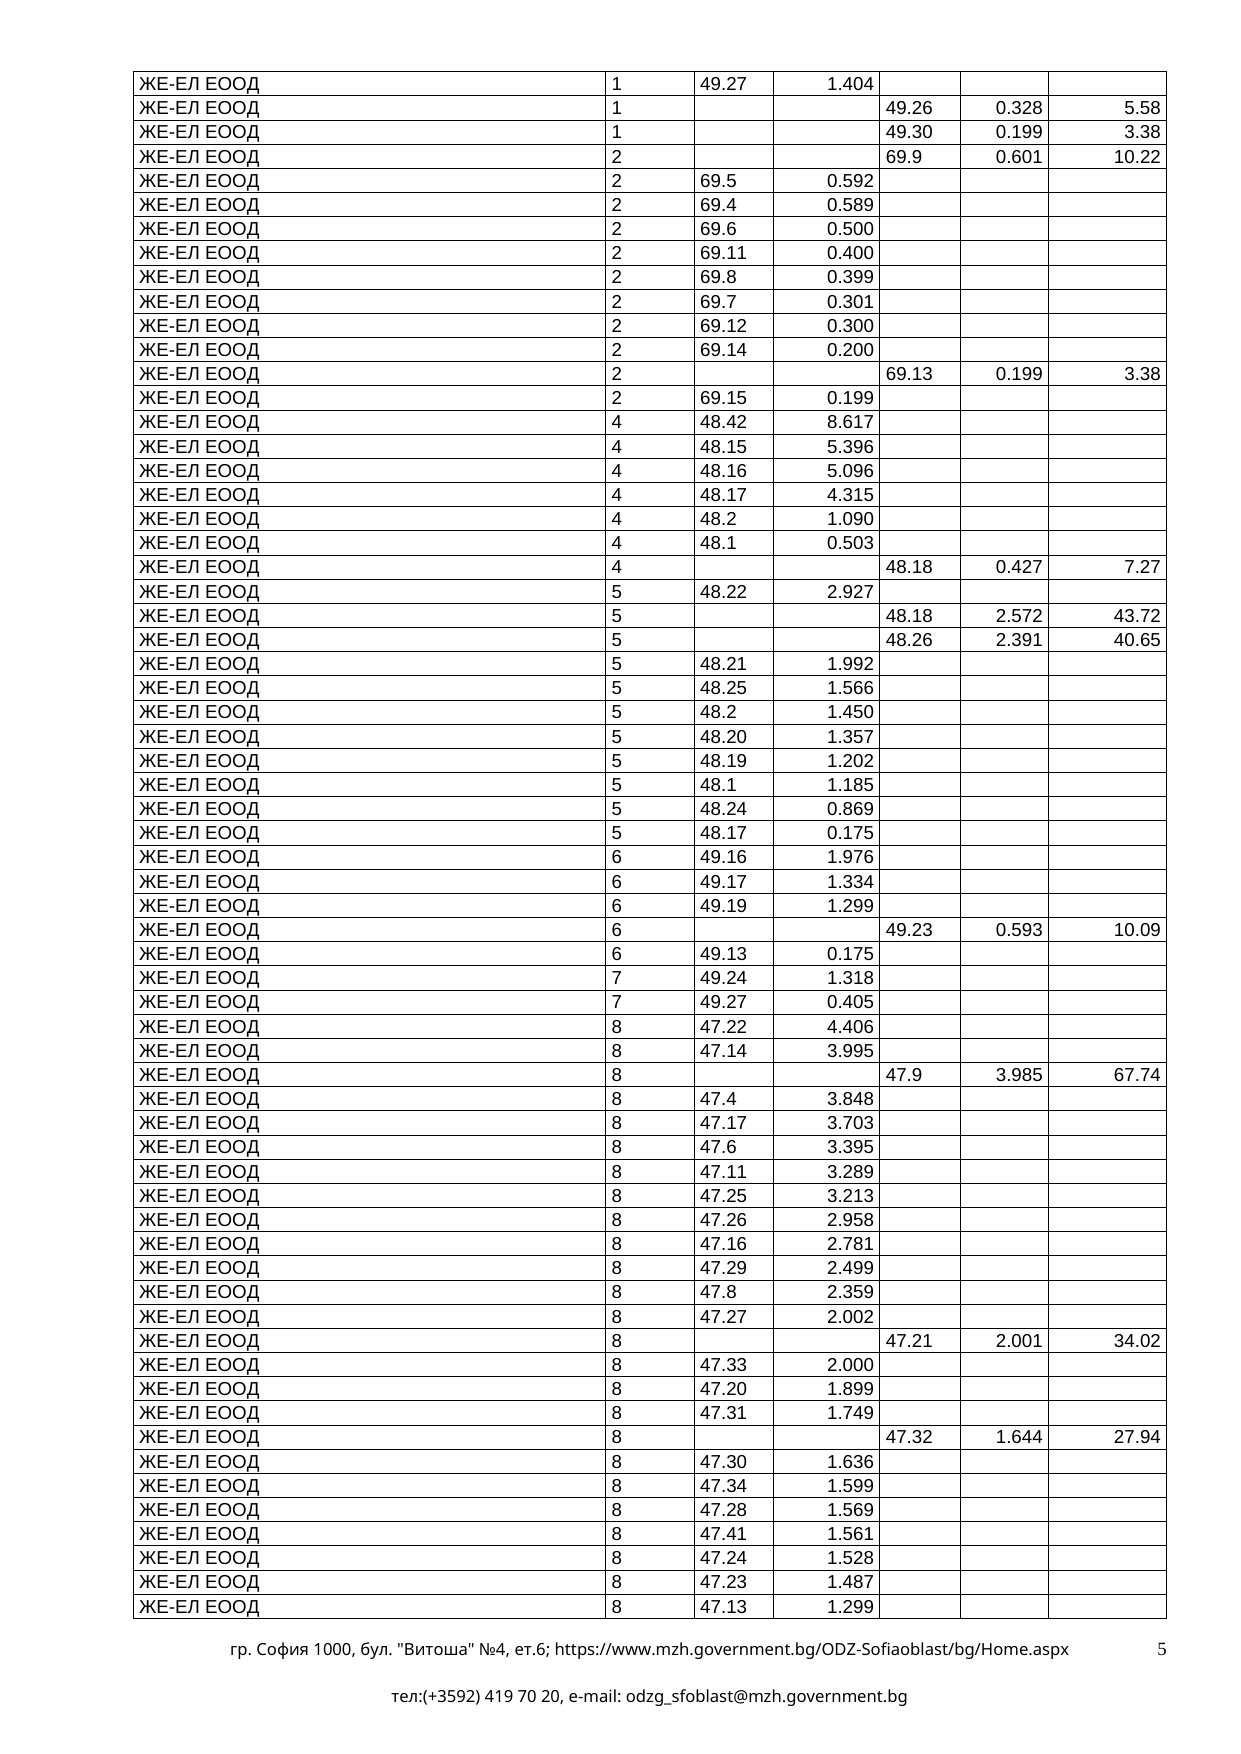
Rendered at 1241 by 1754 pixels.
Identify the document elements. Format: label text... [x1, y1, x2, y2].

table_cell 47.33 [695, 1353, 773, 1376]
table_cell 8 [606, 1546, 694, 1569]
table_cell ЖЕ-ЕЛ ЕООД [134, 556, 605, 579]
table_cell 49.13 [695, 942, 773, 965]
table_cell 2.002 [774, 1305, 879, 1328]
table_cell 47.28 [695, 1498, 773, 1521]
table_cell 0.601 [961, 145, 1048, 168]
table_cell 8 [606, 1232, 694, 1255]
table_cell ЖЕ-ЕЛ ЕООД [134, 1498, 605, 1521]
table_cell 3.703 [774, 1111, 879, 1134]
table_cell 48.25 [695, 676, 773, 699]
table_cell 47.8 [695, 1281, 773, 1304]
table_cell 1.404 [774, 72, 879, 95]
table_cell [961, 1450, 1048, 1473]
table_cell 48.18 [880, 604, 960, 627]
table_cell 4.315 [774, 483, 879, 506]
table_cell 0.175 [774, 942, 879, 965]
table_cell 47.14 [695, 1039, 773, 1062]
table_cell ЖЕ-ЕЛ ЕООД [134, 1232, 605, 1255]
table_cell [695, 1426, 773, 1449]
table_cell 2.572 [961, 604, 1048, 627]
table_cell [1049, 1522, 1166, 1545]
table_cell [1049, 193, 1166, 216]
table_cell ЖЕ-ЕЛ ЕООД [134, 1450, 605, 1473]
table_cell 47.20 [695, 1377, 773, 1400]
table_cell 2 [606, 314, 694, 337]
table_cell 69.8 [695, 266, 773, 289]
table_cell 0.593 [961, 918, 1048, 941]
table_cell [961, 483, 1048, 506]
table_cell 47.41 [695, 1522, 773, 1545]
table_cell 2.359 [774, 1281, 879, 1304]
table_cell 69.9 [880, 145, 960, 168]
table_cell 2 [606, 386, 694, 409]
table_cell 4 [606, 459, 694, 482]
table_cell 5 [606, 628, 694, 651]
table_cell [961, 1353, 1048, 1376]
table_cell 48.2 [695, 507, 773, 530]
table_cell 3.848 [774, 1087, 879, 1110]
table_cell 4 [606, 483, 694, 506]
table_cell [1049, 217, 1166, 240]
table_cell [1049, 821, 1166, 844]
table_cell 47.30 [695, 1450, 773, 1473]
table_cell 6 [606, 894, 694, 917]
table_cell [774, 362, 879, 385]
table_cell [961, 966, 1048, 989]
table_cell [880, 870, 960, 893]
table_cell [880, 1450, 960, 1473]
table_cell ЖЕ-ЕЛ ЕООД [134, 266, 605, 289]
table_cell [961, 894, 1048, 917]
table_cell 48.42 [695, 411, 773, 434]
table_cell [1049, 241, 1166, 264]
table_cell [1049, 435, 1166, 458]
table_cell 48.16 [695, 459, 773, 482]
table_cell [880, 701, 960, 724]
table_cell [1049, 1281, 1166, 1304]
table_cell 3.213 [774, 1184, 879, 1207]
table_cell [695, 121, 773, 144]
table_cell [1049, 72, 1166, 95]
table_cell [961, 1474, 1048, 1497]
table_cell [961, 1111, 1048, 1134]
table_cell 5.58 [1049, 96, 1166, 119]
table_cell 1.185 [774, 773, 879, 796]
table_cell ЖЕ-ЕЛ ЕООД [134, 96, 605, 119]
table_cell [880, 1160, 960, 1183]
table_cell 2.001 [961, 1329, 1048, 1352]
table_cell 0.199 [961, 362, 1048, 385]
table_cell [961, 1571, 1048, 1594]
table_cell 0.300 [774, 314, 879, 337]
table_cell 0.175 [774, 821, 879, 844]
table_cell [774, 96, 879, 119]
table_cell [774, 121, 879, 144]
table_cell 34.02 [1049, 1329, 1166, 1352]
table_cell [1049, 1377, 1166, 1400]
table_cell ЖЕ-ЕЛ ЕООД [134, 991, 605, 1014]
table_cell [961, 580, 1048, 603]
table_cell ЖЕ-ЕЛ ЕООД [134, 459, 605, 482]
table_cell ЖЕ-ЕЛ ЕООД [134, 1281, 605, 1304]
table_cell [1049, 290, 1166, 313]
table_cell 47.16 [695, 1232, 773, 1255]
table_cell [880, 1087, 960, 1110]
table_cell [1049, 870, 1166, 893]
table_cell ЖЕ-ЕЛ ЕООД [134, 628, 605, 651]
table_cell [1049, 1401, 1166, 1424]
table_cell [880, 314, 960, 337]
table_cell [1049, 314, 1166, 337]
table_cell 48.2 [695, 701, 773, 724]
table_cell [961, 290, 1048, 313]
table_cell [880, 1184, 960, 1207]
table_cell ЖЕ-ЕЛ ЕООД [134, 894, 605, 917]
table_cell 2 [606, 362, 694, 385]
table_cell 10.09 [1049, 918, 1166, 941]
table_cell [695, 1063, 773, 1086]
table_cell 3.38 [1049, 121, 1166, 144]
table_cell [1049, 676, 1166, 699]
table_cell [774, 145, 879, 168]
table_cell [695, 1329, 773, 1352]
table_cell [961, 459, 1048, 482]
table_cell [961, 870, 1048, 893]
table_cell 4 [606, 507, 694, 530]
table_cell 0.199 [961, 121, 1048, 144]
table_cell 1.334 [774, 870, 879, 893]
table_cell ЖЕ-ЕЛ ЕООД [134, 362, 605, 385]
table_cell 48.15 [695, 435, 773, 458]
table_cell [774, 628, 879, 651]
table_cell [961, 169, 1048, 192]
table_cell 7 [606, 966, 694, 989]
table_cell 4 [606, 531, 694, 554]
table_cell ЖЕ-ЕЛ ЕООД [134, 966, 605, 989]
table_cell [880, 1015, 960, 1038]
table_cell 47.27 [695, 1305, 773, 1328]
table_cell [880, 435, 960, 458]
table_cell 8 [606, 1329, 694, 1352]
table_cell 1.090 [774, 507, 879, 530]
table_cell 3.395 [774, 1136, 879, 1159]
table_cell [774, 1329, 879, 1352]
table_cell [1049, 1208, 1166, 1231]
table_cell [961, 266, 1048, 289]
table_cell 0.869 [774, 797, 879, 820]
table_cell [880, 1111, 960, 1134]
table_cell ЖЕ-ЕЛ ЕООД [134, 676, 605, 699]
table_cell [695, 145, 773, 168]
table_cell 0.503 [774, 531, 879, 554]
table_cell 47.29 [695, 1256, 773, 1279]
table_cell 6 [606, 918, 694, 941]
table_cell [961, 991, 1048, 1014]
table_cell [1049, 266, 1166, 289]
table_cell 48.18 [880, 556, 960, 579]
table_cell ЖЕ-ЕЛ ЕООД [134, 797, 605, 820]
table_cell 8 [606, 1281, 694, 1304]
table_cell 47.23 [695, 1571, 773, 1594]
table_cell 8 [606, 1377, 694, 1400]
table_cell 1.899 [774, 1377, 879, 1400]
table_cell ЖЕ-ЕЛ ЕООД [134, 870, 605, 893]
table_cell [880, 1281, 960, 1304]
table_cell 5 [606, 676, 694, 699]
table_cell ЖЕ-ЕЛ ЕООД [134, 1426, 605, 1449]
table_cell [1049, 1015, 1166, 1038]
table_cell 2.499 [774, 1256, 879, 1279]
table_cell ЖЕ-ЕЛ ЕООД [134, 483, 605, 506]
table_cell 1.561 [774, 1522, 879, 1545]
table_cell [961, 507, 1048, 530]
table_cell 2.391 [961, 628, 1048, 651]
table_cell ЖЕ-ЕЛ ЕООД [134, 169, 605, 192]
table_cell 48.17 [695, 821, 773, 844]
table_cell 1.599 [774, 1474, 879, 1497]
table_cell ЖЕ-ЕЛ ЕООД [134, 1111, 605, 1134]
table_cell 5 [606, 604, 694, 627]
table_cell ЖЕ-ЕЛ ЕООД [134, 1039, 605, 1062]
table_cell [880, 266, 960, 289]
table_cell 48.24 [695, 797, 773, 820]
table_cell [880, 773, 960, 796]
table_cell 48.1 [695, 773, 773, 796]
table_cell ЖЕ-ЕЛ ЕООД [134, 846, 605, 869]
table_cell [880, 676, 960, 699]
table_cell [880, 1546, 960, 1569]
table_cell [880, 507, 960, 530]
table_cell [880, 1136, 960, 1159]
table_cell [1049, 411, 1166, 434]
table_cell 2.781 [774, 1232, 879, 1255]
table_cell 43.72 [1049, 604, 1166, 627]
table_cell [1049, 531, 1166, 554]
table_cell ЖЕ-ЕЛ ЕООД [134, 749, 605, 772]
table_cell 48.17 [695, 483, 773, 506]
table_cell [880, 531, 960, 554]
table_cell 8 [606, 1450, 694, 1473]
table_cell 49.19 [695, 894, 773, 917]
table_cell [880, 1256, 960, 1279]
table_cell [880, 1039, 960, 1062]
table_cell [774, 1063, 879, 1086]
table_cell 47.17 [695, 1111, 773, 1134]
table_cell 47.32 [880, 1426, 960, 1449]
table_cell 1 [606, 96, 694, 119]
table_cell 49.27 [695, 72, 773, 95]
table_cell [880, 1401, 960, 1424]
table_cell ЖЕ-ЕЛ ЕООД [134, 411, 605, 434]
table_cell 47.6 [695, 1136, 773, 1159]
table_cell 8 [606, 1136, 694, 1159]
table_cell 8 [606, 1087, 694, 1110]
table_cell 1 [606, 72, 694, 95]
table_cell 8 [606, 1426, 694, 1449]
table_cell 49.26 [880, 96, 960, 119]
table_cell [880, 652, 960, 675]
table_cell ЖЕ-ЕЛ ЕООД [134, 1595, 605, 1618]
table_cell [961, 1281, 1048, 1304]
table_cell 8.617 [774, 411, 879, 434]
table_cell 48.22 [695, 580, 773, 603]
table_cell 69.4 [695, 193, 773, 216]
table_cell 3.38 [1049, 362, 1166, 385]
table_cell [695, 604, 773, 627]
table_cell [880, 1571, 960, 1594]
table_cell [961, 1595, 1048, 1618]
table_cell [880, 483, 960, 506]
table_cell 2 [606, 193, 694, 216]
table_cell 2 [606, 266, 694, 289]
table_cell [961, 676, 1048, 699]
table_cell 2 [606, 145, 694, 168]
table_cell [695, 628, 773, 651]
table_cell [1049, 386, 1166, 409]
table_cell ЖЕ-ЕЛ ЕООД [134, 1087, 605, 1110]
table_cell 2 [606, 290, 694, 313]
table_cell 8 [606, 1474, 694, 1497]
table_cell 10.22 [1049, 145, 1166, 168]
table_cell ЖЕ-ЕЛ ЕООД [134, 1571, 605, 1594]
table_cell 0.500 [774, 217, 879, 240]
table_cell [961, 1401, 1048, 1424]
table_cell [1049, 1184, 1166, 1207]
table_cell 3.985 [961, 1063, 1048, 1086]
table_cell 47.22 [695, 1015, 773, 1038]
table_cell [880, 1305, 960, 1328]
table_cell 8 [606, 1498, 694, 1521]
table_cell [1049, 507, 1166, 530]
table_cell [880, 821, 960, 844]
table_cell 1.976 [774, 846, 879, 869]
table_cell ЖЕ-ЕЛ ЕООД [134, 1474, 605, 1497]
table_cell ЖЕ-ЕЛ ЕООД [134, 386, 605, 409]
table_cell ЖЕ-ЕЛ ЕООД [134, 121, 605, 144]
table_cell 2 [606, 338, 694, 361]
table_cell [961, 701, 1048, 724]
table_cell 0.592 [774, 169, 879, 192]
table_cell 0.427 [961, 556, 1048, 579]
table_cell 5 [606, 797, 694, 820]
table_cell [961, 846, 1048, 869]
table_cell ЖЕ-ЕЛ ЕООД [134, 314, 605, 337]
table_cell [880, 580, 960, 603]
table_cell 8 [606, 1353, 694, 1376]
table_cell [1049, 483, 1166, 506]
table_cell [880, 846, 960, 869]
table_cell [961, 1184, 1048, 1207]
table_cell [1049, 1087, 1166, 1110]
table_cell [961, 749, 1048, 772]
table_cell [1049, 773, 1166, 796]
table_cell [880, 1498, 960, 1521]
table_cell [880, 1353, 960, 1376]
table_cell ЖЕ-ЕЛ ЕООД [134, 1015, 605, 1038]
table_cell ЖЕ-ЕЛ ЕООД [134, 701, 605, 724]
table_cell 69.7 [695, 290, 773, 313]
table_cell [774, 556, 879, 579]
table_cell 1.299 [774, 1595, 879, 1618]
table_cell [961, 1498, 1048, 1521]
table_cell [961, 72, 1048, 95]
table_cell 8 [606, 1305, 694, 1328]
table_cell 2.927 [774, 580, 879, 603]
table_cell 47.24 [695, 1546, 773, 1569]
table_cell 1.749 [774, 1401, 879, 1424]
table_cell 47.13 [695, 1595, 773, 1618]
table_cell 3.289 [774, 1160, 879, 1183]
table_cell ЖЕ-ЕЛ ЕООД [134, 290, 605, 313]
table_cell [961, 1305, 1048, 1328]
table_cell [695, 556, 773, 579]
table_cell [880, 411, 960, 434]
table_cell ЖЕ-ЕЛ ЕООД [134, 1305, 605, 1328]
table_cell [961, 531, 1048, 554]
table_cell [1049, 701, 1166, 724]
table_cell [880, 725, 960, 748]
table_cell 6 [606, 846, 694, 869]
table_cell [961, 1015, 1048, 1038]
table_cell 1.318 [774, 966, 879, 989]
table_cell 49.30 [880, 121, 960, 144]
table_cell 5 [606, 580, 694, 603]
table_cell 3.995 [774, 1039, 879, 1062]
table_cell [1049, 1498, 1166, 1521]
table_cell 48.1 [695, 531, 773, 554]
table_cell ЖЕ-ЕЛ ЕООД [134, 580, 605, 603]
table_cell [961, 241, 1048, 264]
table_cell ЖЕ-ЕЛ ЕООД [134, 145, 605, 168]
table_cell [880, 749, 960, 772]
table_cell ЖЕ-ЕЛ ЕООД [134, 918, 605, 941]
table_cell 7.27 [1049, 556, 1166, 579]
table_cell 8 [606, 1571, 694, 1594]
table_cell 8 [606, 1595, 694, 1618]
table_cell 1 [606, 121, 694, 144]
table_cell [880, 1232, 960, 1255]
table_cell ЖЕ-ЕЛ ЕООД [134, 652, 605, 675]
table_cell 49.23 [880, 918, 960, 941]
table_cell ЖЕ-ЕЛ ЕООД [134, 1353, 605, 1376]
table_cell [961, 942, 1048, 965]
table_cell 67.74 [1049, 1063, 1166, 1086]
table_cell ЖЕ-ЕЛ ЕООД [134, 942, 605, 965]
table_cell 0.200 [774, 338, 879, 361]
table_cell 0.589 [774, 193, 879, 216]
table_cell 48.20 [695, 725, 773, 748]
table_cell [880, 338, 960, 361]
table_cell [774, 918, 879, 941]
table_cell 49.17 [695, 870, 773, 893]
table_cell [1049, 1450, 1166, 1473]
table_cell [880, 459, 960, 482]
table_cell [1049, 797, 1166, 820]
table_cell [1049, 652, 1166, 675]
table_cell 49.27 [695, 991, 773, 1014]
table_cell 0.328 [961, 96, 1048, 119]
table_cell ЖЕ-ЕЛ ЕООД [134, 507, 605, 530]
table_cell 8 [606, 1401, 694, 1424]
table_cell 1.636 [774, 1450, 879, 1473]
table_cell [961, 1232, 1048, 1255]
table_cell [1049, 749, 1166, 772]
table_cell [961, 1208, 1048, 1231]
table_cell 69.13 [880, 362, 960, 385]
table_cell 2.000 [774, 1353, 879, 1376]
table_cell [880, 1595, 960, 1618]
table_cell 0.400 [774, 241, 879, 264]
table_cell 5 [606, 701, 694, 724]
table_cell [961, 217, 1048, 240]
table_cell [695, 96, 773, 119]
table_cell ЖЕ-ЕЛ ЕООД [134, 1546, 605, 1569]
table_cell ЖЕ-ЕЛ ЕООД [134, 241, 605, 264]
table_cell 49.16 [695, 846, 773, 869]
table_cell 2 [606, 169, 694, 192]
table_cell 5 [606, 821, 694, 844]
table_cell [880, 966, 960, 989]
table_cell 1.357 [774, 725, 879, 748]
table_cell 1.569 [774, 1498, 879, 1521]
table_cell 4.406 [774, 1015, 879, 1038]
table_cell [1049, 169, 1166, 192]
table_cell 5.096 [774, 459, 879, 482]
table_cell [880, 217, 960, 240]
table_cell [1049, 846, 1166, 869]
table_cell ЖЕ-ЕЛ ЕООД [134, 72, 605, 95]
table_cell ЖЕ-ЕЛ ЕООД [134, 821, 605, 844]
table_cell 69.11 [695, 241, 773, 264]
table_cell [961, 652, 1048, 675]
table_cell [961, 1136, 1048, 1159]
table_cell [1049, 580, 1166, 603]
table_cell [961, 193, 1048, 216]
table_cell [880, 1522, 960, 1545]
table_cell [961, 1160, 1048, 1183]
table_cell [1049, 338, 1166, 361]
table_cell 69.6 [695, 217, 773, 240]
table_cell 48.26 [880, 628, 960, 651]
table_cell ЖЕ-ЕЛ ЕООД [134, 725, 605, 748]
table_cell 8 [606, 1160, 694, 1183]
table_cell [1049, 1136, 1166, 1159]
table_cell ЖЕ-ЕЛ ЕООД [134, 1063, 605, 1086]
table_cell 8 [606, 1039, 694, 1062]
table_cell 69.15 [695, 386, 773, 409]
table_cell [1049, 991, 1166, 1014]
table_cell 0.199 [774, 386, 879, 409]
table_cell [961, 1522, 1048, 1545]
table_cell [1049, 1305, 1166, 1328]
table_cell [880, 1474, 960, 1497]
table_cell [774, 604, 879, 627]
table_cell [880, 991, 960, 1014]
table_cell 47.4 [695, 1087, 773, 1110]
table_cell 69.5 [695, 169, 773, 192]
table_cell ЖЕ-ЕЛ ЕООД [134, 773, 605, 796]
table_cell 47.9 [880, 1063, 960, 1086]
table_cell 4 [606, 411, 694, 434]
table_cell [961, 411, 1048, 434]
table_cell ЖЕ-ЕЛ ЕООД [134, 1256, 605, 1279]
table_cell [961, 435, 1048, 458]
table_cell [1049, 1546, 1166, 1569]
table_cell 69.12 [695, 314, 773, 337]
table_cell ЖЕ-ЕЛ ЕООД [134, 1401, 605, 1424]
table_cell [961, 1087, 1048, 1110]
table_cell 0.405 [774, 991, 879, 1014]
table_cell [880, 72, 960, 95]
table_cell 5.396 [774, 435, 879, 458]
table_cell 1.528 [774, 1546, 879, 1569]
table_cell [880, 169, 960, 192]
table_cell [961, 386, 1048, 409]
table_cell 47.25 [695, 1184, 773, 1207]
table_cell ЖЕ-ЕЛ ЕООД [134, 1184, 605, 1207]
table_cell [1049, 1595, 1166, 1618]
table_cell [961, 338, 1048, 361]
table_cell [880, 1208, 960, 1231]
table_cell [1049, 1160, 1166, 1183]
table_cell [880, 241, 960, 264]
table_cell 1.299 [774, 894, 879, 917]
table_cell [1049, 894, 1166, 917]
table_cell 1.450 [774, 701, 879, 724]
table_cell ЖЕ-ЕЛ ЕООД [134, 531, 605, 554]
table_cell 2.958 [774, 1208, 879, 1231]
table_cell [1049, 966, 1166, 989]
table_cell 1.487 [774, 1571, 879, 1594]
table_cell 5 [606, 749, 694, 772]
table_cell [1049, 725, 1166, 748]
table_cell ЖЕ-ЕЛ ЕООД [134, 1377, 605, 1400]
table_cell [961, 821, 1048, 844]
table_cell [1049, 1474, 1166, 1497]
table_cell [961, 725, 1048, 748]
table_cell 47.11 [695, 1160, 773, 1183]
table_cell 2 [606, 217, 694, 240]
table_cell [961, 1377, 1048, 1400]
table_cell 47.34 [695, 1474, 773, 1497]
table_cell [695, 918, 773, 941]
table_cell 47.31 [695, 1401, 773, 1424]
table_cell [880, 290, 960, 313]
table_cell 48.21 [695, 652, 773, 675]
table_cell 1.644 [961, 1426, 1048, 1449]
table_cell 8 [606, 1184, 694, 1207]
table_cell 5 [606, 773, 694, 796]
table_cell [1049, 459, 1166, 482]
table_cell 1.566 [774, 676, 879, 699]
table_cell ЖЕ-ЕЛ ЕООД [134, 1208, 605, 1231]
table_cell ЖЕ-ЕЛ ЕООД [134, 193, 605, 216]
table_cell 0.399 [774, 266, 879, 289]
table_cell [880, 386, 960, 409]
table_cell 40.65 [1049, 628, 1166, 651]
table_cell 1.202 [774, 749, 879, 772]
table_cell 69.14 [695, 338, 773, 361]
table_cell ЖЕ-ЕЛ ЕООД [134, 338, 605, 361]
table_cell ЖЕ-ЕЛ ЕООД [134, 435, 605, 458]
table_cell [1049, 1256, 1166, 1279]
table_cell [880, 797, 960, 820]
table_cell 4 [606, 435, 694, 458]
table_cell 4 [606, 556, 694, 579]
table_cell [961, 314, 1048, 337]
table_cell [961, 1546, 1048, 1569]
table_cell [880, 193, 960, 216]
table_cell 8 [606, 1111, 694, 1134]
table_cell 6 [606, 870, 694, 893]
table_cell 1.992 [774, 652, 879, 675]
table_cell [880, 942, 960, 965]
table_cell 8 [606, 1256, 694, 1279]
table_cell [1049, 942, 1166, 965]
table_cell 47.26 [695, 1208, 773, 1231]
table_cell [1049, 1232, 1166, 1255]
table_cell ЖЕ-ЕЛ ЕООД [134, 1136, 605, 1159]
table_cell [880, 894, 960, 917]
table_cell 49.24 [695, 966, 773, 989]
table_cell [1049, 1353, 1166, 1376]
table_cell ЖЕ-ЕЛ ЕООД [134, 604, 605, 627]
table_cell 48.19 [695, 749, 773, 772]
table_cell [961, 1256, 1048, 1279]
table_cell 27.94 [1049, 1426, 1166, 1449]
table_cell ЖЕ-ЕЛ ЕООД [134, 1160, 605, 1183]
table_cell 6 [606, 942, 694, 965]
table_cell 47.21 [880, 1329, 960, 1352]
table_cell [1049, 1111, 1166, 1134]
table_cell ЖЕ-ЕЛ ЕООД [134, 217, 605, 240]
table_cell 5 [606, 725, 694, 748]
table_cell [961, 1039, 1048, 1062]
table_cell 0.301 [774, 290, 879, 313]
table_cell 8 [606, 1522, 694, 1545]
table_cell 8 [606, 1063, 694, 1086]
table_cell 2 [606, 241, 694, 264]
table_cell ЖЕ-ЕЛ ЕООД [134, 1329, 605, 1352]
table_cell [961, 797, 1048, 820]
table_cell 8 [606, 1208, 694, 1231]
table_cell [961, 773, 1048, 796]
table_cell [880, 1377, 960, 1400]
table_cell [1049, 1039, 1166, 1062]
table_cell ЖЕ-ЕЛ ЕООД [134, 1522, 605, 1545]
table_cell [774, 1426, 879, 1449]
table_cell 8 [606, 1015, 694, 1038]
table_cell 7 [606, 991, 694, 1014]
table_cell 5 [606, 652, 694, 675]
table_cell [1049, 1571, 1166, 1594]
table_cell [695, 362, 773, 385]
